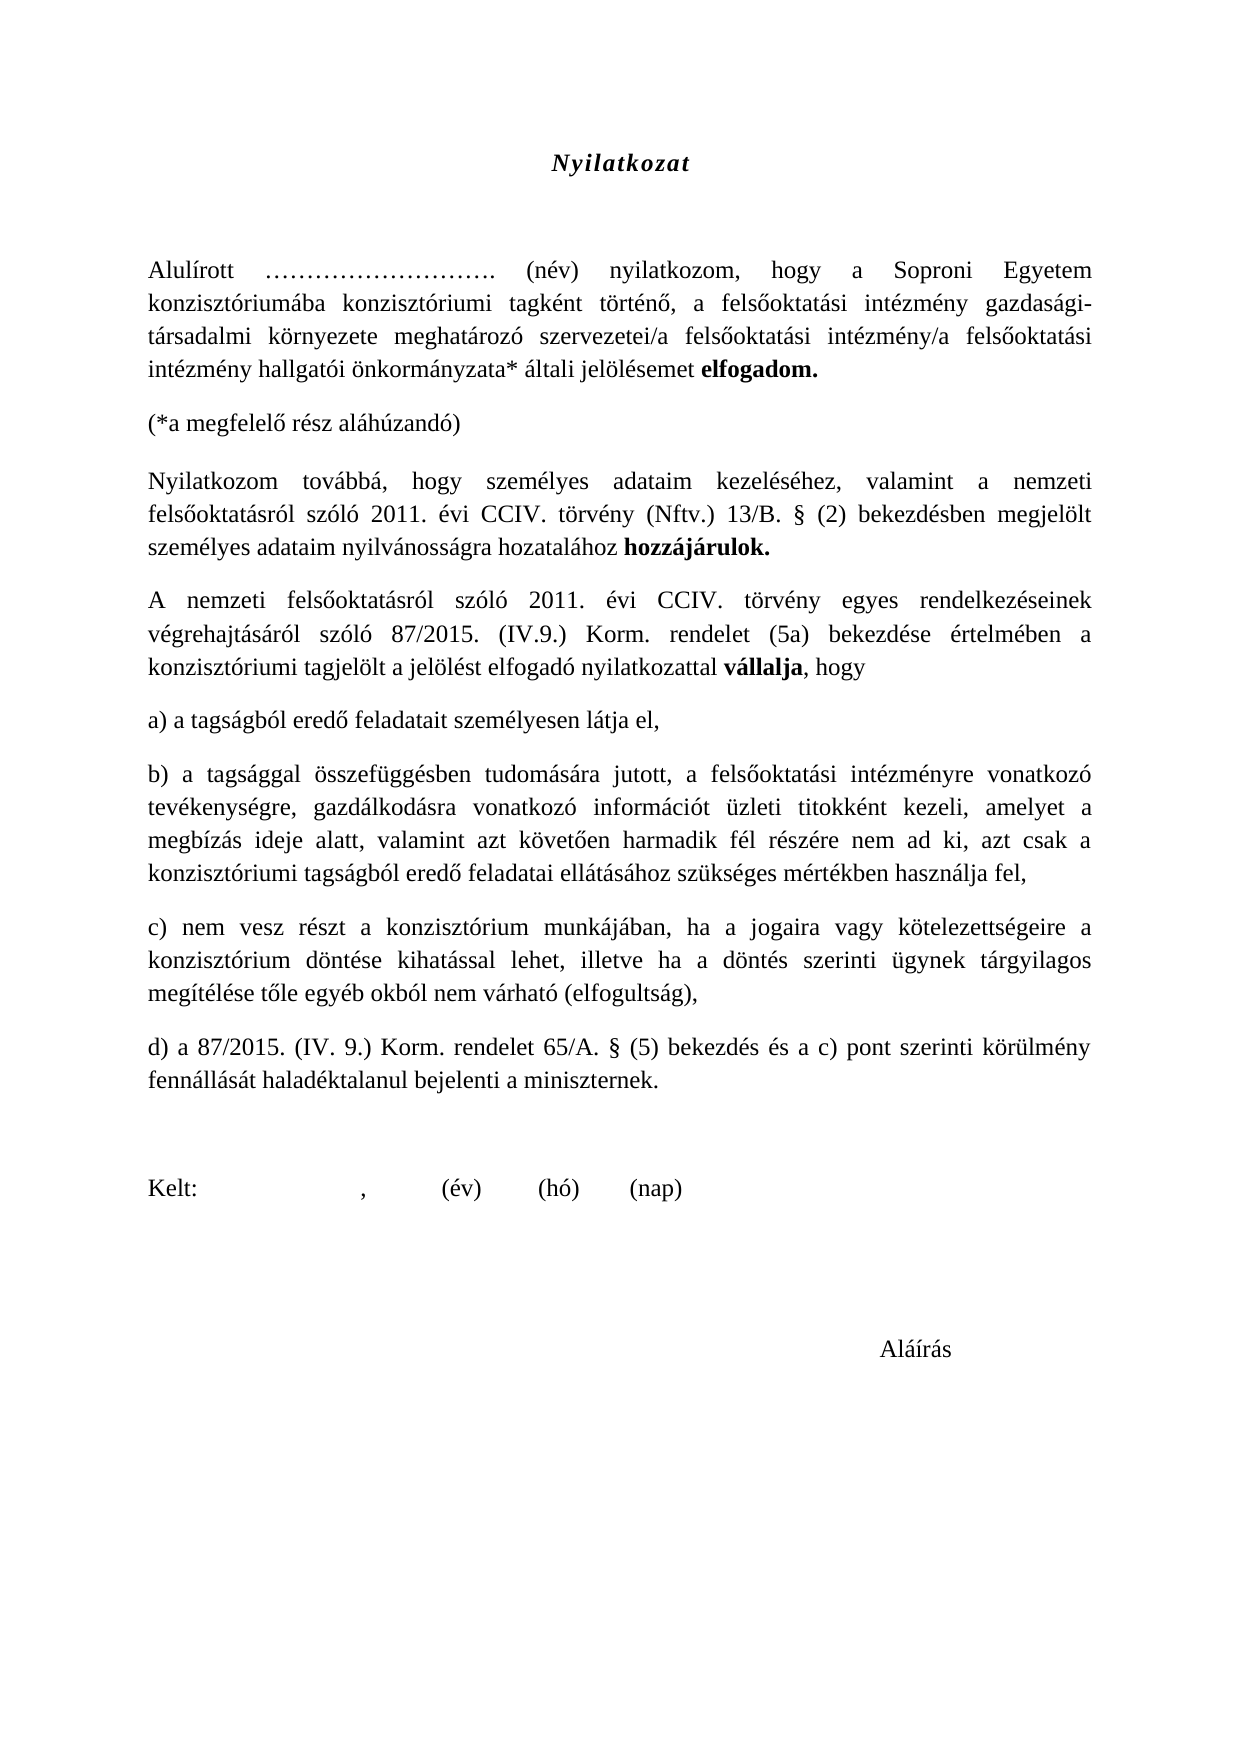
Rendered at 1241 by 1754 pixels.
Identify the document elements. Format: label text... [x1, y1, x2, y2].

text d) a 87/2015. (IV. 9.) Korm. rendelet 65/A. § (5) bekezdés és a c) pont szerinti körülmény fennállását haladéktalanul bejelenti a miniszternek. [148, 1032, 1093, 1094]
text b) a tagsággal összefüggésben tudomására jutott, a felsőoktatási intézményre vonatkozó tevékenységre, gazdálkodásra vonatkozó információt üzleti titokként kezeli, amelyet a megbízás ideje alatt, valamint azt követően harmadik fél részére nem ad ki, azt csak a konzisztóriumi tagságból eredő feladatai ellátásához szükséges mértékben használja fel, [148, 759, 1093, 887]
text a) a tagságból eredő feladatait személyesen látja el, [148, 706, 1093, 734]
text c) nem vesz részt a konzisztórium munkájában, ha a jogaira vagy kötelezettségeire a konzisztórium döntése kihatással lehet, illetve ha a döntés szerinti ügynek tárgyilagos megítélése tőle egyéb okból nem várható (elfogultság), [148, 912, 1093, 1007]
text A nemzeti felsőoktatásról szóló 2011. évi CCIV. törvény egyes rendelkezéseinek végrehajtásáról szóló 87/2015. (IV.9.) Korm. rendelet (5a) bekezdése értelmében a konzisztóriumi tagjelölt a jelölést elfogadó nyilatkozattal vállalja, hogy [148, 586, 1093, 680]
text Alulírott ………………………. (név) nyilatkozom, hogy a Soproni Egyetem konzisztóriumába konzisztóriumi tagként történő, a felsőoktatási intézmény gazdasági-társadalmi környezete meghatározó szervezetei/a felsőoktatási intézmény/a felsőoktatási intézmény hallgatói önkormányzata* általi jelölésemet elfogadom. [148, 255, 1093, 383]
text (*a megfelelő rész aláhúzandó) [148, 408, 1093, 437]
text Nyilatkozom továbbá, hogy személyes adataim kezeléséhez, valamint a nemzeti felsőoktatásról szóló 2011. évi CCIV. törvény (Nftv.) 13/B. § (2) bekezdésben megjelölt személyes adataim nyilvánosságra hozatalához hozzájárulok. [148, 466, 1093, 561]
text Kelt: , (év) (hó) (nap) [148, 1173, 1093, 1202]
text Aláírás [148, 1334, 1093, 1363]
text Nyilatkozat [148, 148, 1093, 176]
